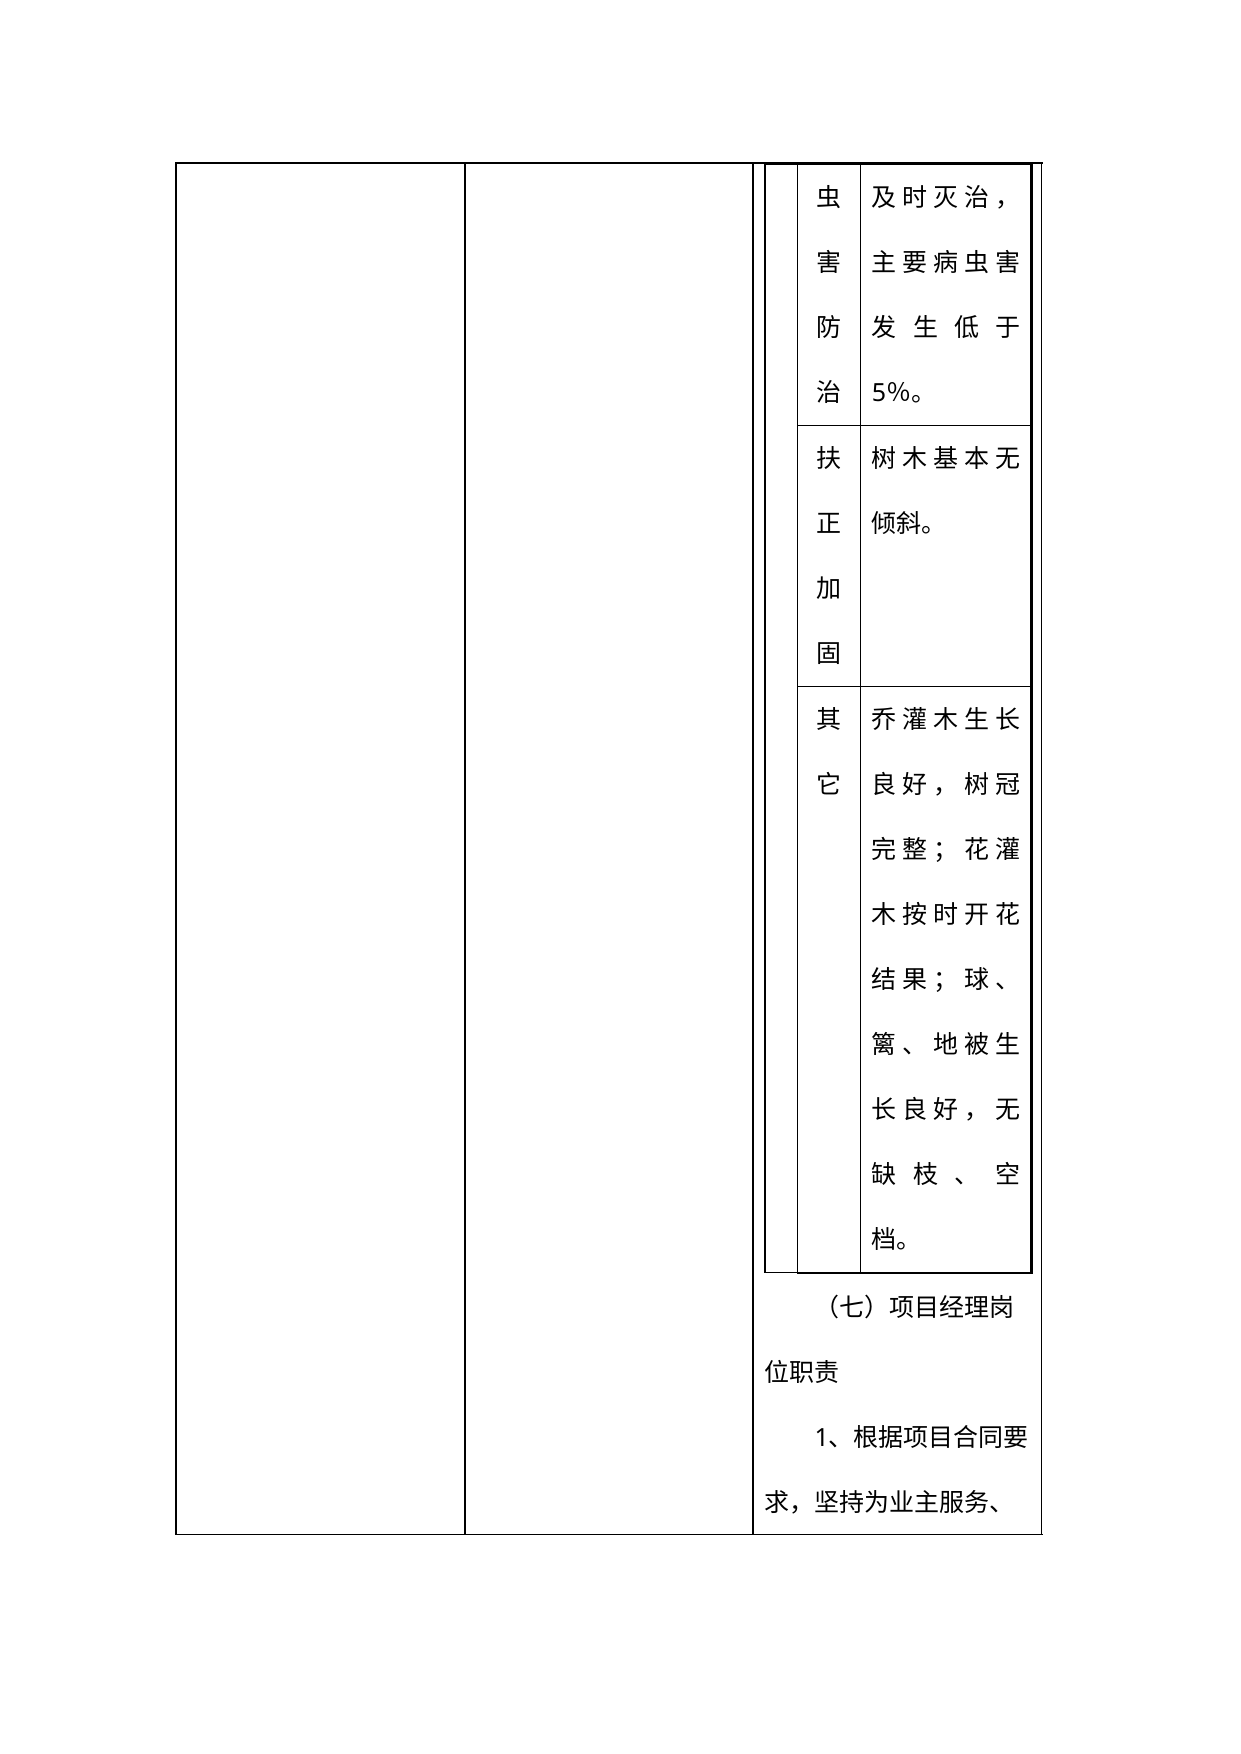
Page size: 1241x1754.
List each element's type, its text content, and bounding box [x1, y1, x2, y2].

table_cell [466, 164, 752, 1534]
table_cell 1 [177, 164, 464, 1534]
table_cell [754, 164, 1041, 1534]
